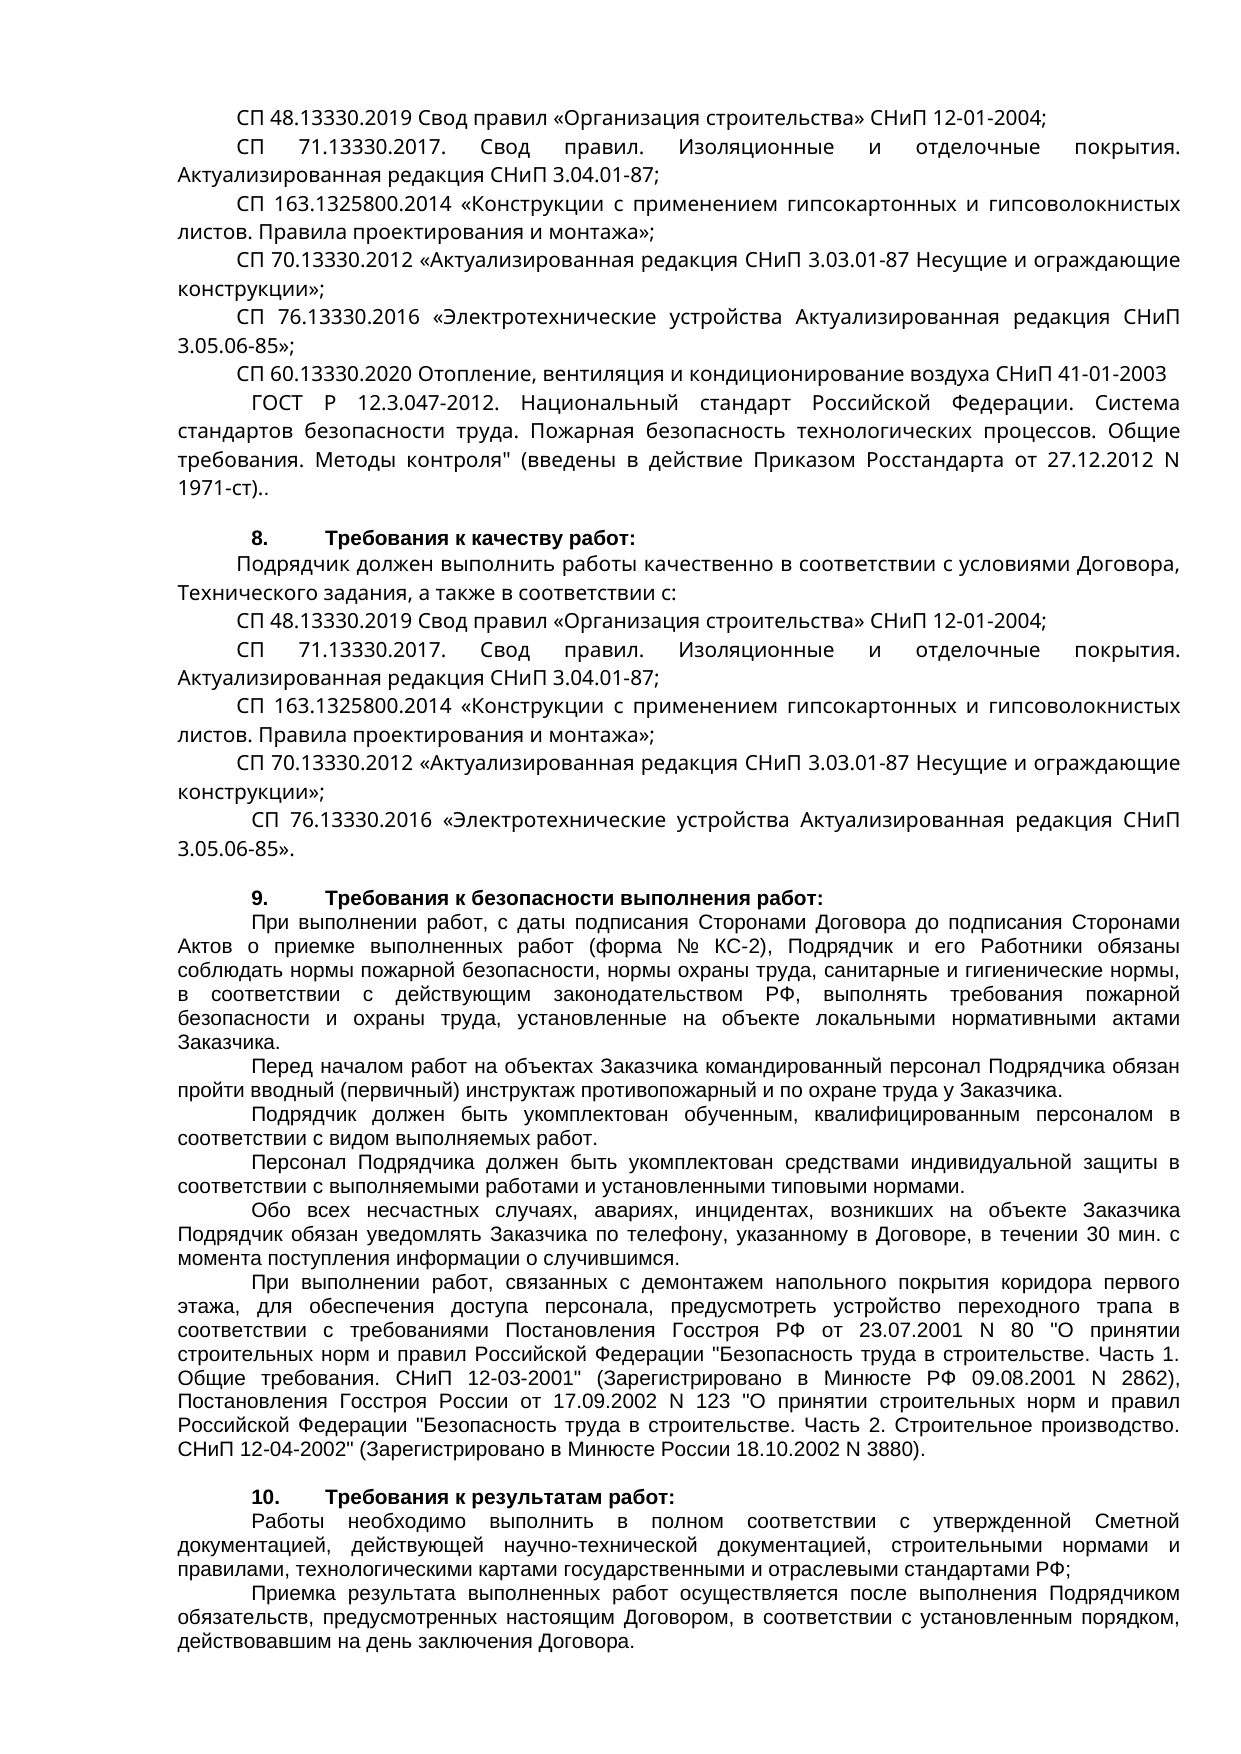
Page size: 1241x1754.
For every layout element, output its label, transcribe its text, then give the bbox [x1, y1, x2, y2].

text ГОСТ Р 12.3.047-2012. Национальный стандарт Российской Федерации. Система стандартов безопасности труда. Пожарная безопасность технологических процессов. Общие требования. Методы контроля" (введены в действие Приказом Росстандарта от 27.12.2012 N 1971-ст).. [177, 388, 1181, 502]
text Приемка результата выполненных работ осуществляется после выполнения Подрядчиком обязательств, предусмотренных настоящим Договором, в соответствии с установленным порядком, действовавшим на день заключения Договора. [177, 1581, 1181, 1653]
text Персонал Подрядчика должен быть укомплектован средствами индивидуальной защиты в соответствии с выполняемыми работами и установленными типовыми нормами. [177, 1150, 1181, 1198]
list Требования к безопасности выполнения работ: [177, 886, 1181, 910]
text СП 60.13330.2020 Отопление, вентиляция и кондиционирование воздуха СНиП 41-01-2003 [177, 359, 1181, 388]
text СП 71.13330.2017. Свод правил. Изоляционные и отделочные покрытия. Актуализированная редакция СНиП 3.04.01-87; [177, 132, 1181, 189]
list Требования к качеству работ: [177, 526, 1181, 549]
text Подрядчик должен быть укомплектован обученным, квалифицированным персоналом в соответствии с видом выполняемых работ. [177, 1102, 1181, 1150]
text Обо всех несчастных случаях, авариях, инцидентах, возникших на объекте Заказчика Подрядчик обязан уведомлять Заказчика по телефону, указанному в Договоре, в течении 30 мин. с момента поступления информации о случившимся. [177, 1198, 1181, 1269]
text Перед началом работ на объектах Заказчика командированный персонал Подрядчика обязан пройти вводный (первичный) инструктаж противопожарный и по охране труда у Заказчика. [177, 1054, 1181, 1102]
text СП 163.1325800.2014 «Конструкции с применением гипсокартонных и гипсоволокнистых листов. Правила проектирования и монтажа»; [177, 189, 1181, 246]
text Подрядчик должен выполнить работы качественно в соответствии с условиями Договора, Технического задания, а также в соответствии с: [177, 549, 1181, 606]
text СП 70.13330.2012 «Актуализированная редакция СНиП 3.03.01-87 Несущие и ограждающие конструкции»; [177, 246, 1181, 302]
text СП 48.13330.2019 Свод правил «Организация строительства» СНиП 12-01-2004; [177, 103, 1181, 132]
text Работы необходимо выполнить в полном соответствии с утвержденной Сметной документацией, действующей научно-технической документацией, строительными нормами и правилами, технологическими картами государственными и отраслевыми стандартами РФ; [177, 1509, 1181, 1581]
text СП 163.1325800.2014 «Конструкции с применением гипсокартонных и гипсоволокнистых листов. Правила проектирования и монтажа»; [177, 692, 1181, 748]
text СП 76.13330.2016 «Электротехнические устройства Актуализированная редакция СНиП 3.05.06-85»; [177, 302, 1181, 359]
text СП 71.13330.2017. Свод правил. Изоляционные и отделочные покрытия. Актуализированная редакция СНиП 3.04.01-87; [177, 635, 1181, 692]
text СП 48.13330.2019 Свод правил «Организация строительства» СНиП 12-01-2004; [177, 606, 1181, 635]
text При выполнении работ, с даты подписания Сторонами Договора до подписания Сторонами Актов о приемке выполненных работ (форма № КС-2), Подрядчик и его Работники обязаны соблюдать нормы пожарной безопасности, нормы охраны труда, санитарные и гигиенические нормы, в соответствии с действующим законодательством РФ, выполнять требования пожарной безопасности и охраны труда, установленные на объекте локальными нормативными актами Заказчика. [177, 910, 1181, 1054]
text При выполнении работ, связанных с демонтажем напольного покрытия коридора первого этажа, для обеспечения доступа персонала, предусмотреть устройство переходного трапа в соответствии с требованиями Постановления Госстроя РФ от 23.07.2001 N 80 "О принятии строительных норм и правил Российской Федерации "Безопасность труда в строительстве. Часть 1. Общие требования. СНиП 12-03-2001" (Зарегистрировано в Минюсте РФ 09.08.2001 N 2862), Постановления Госстроя России от 17.09.2002 N 123 "О принятии строительных норм и правил Российской Федерации "Безопасность труда в строительстве. Часть 2. Строительное производство. СНиП 12-04-2002" (Зарегистрировано в Минюсте России 18.10.2002 N 3880). [177, 1269, 1181, 1461]
text СП 76.13330.2016 «Электротехнические устройства Актуализированная редакция СНиП 3.05.06-85». [177, 805, 1181, 862]
list Требования к результатам работ: [177, 1485, 1181, 1509]
text СП 70.13330.2012 «Актуализированная редакция СНиП 3.03.01-87 Несущие и ограждающие конструкции»; [177, 748, 1181, 805]
